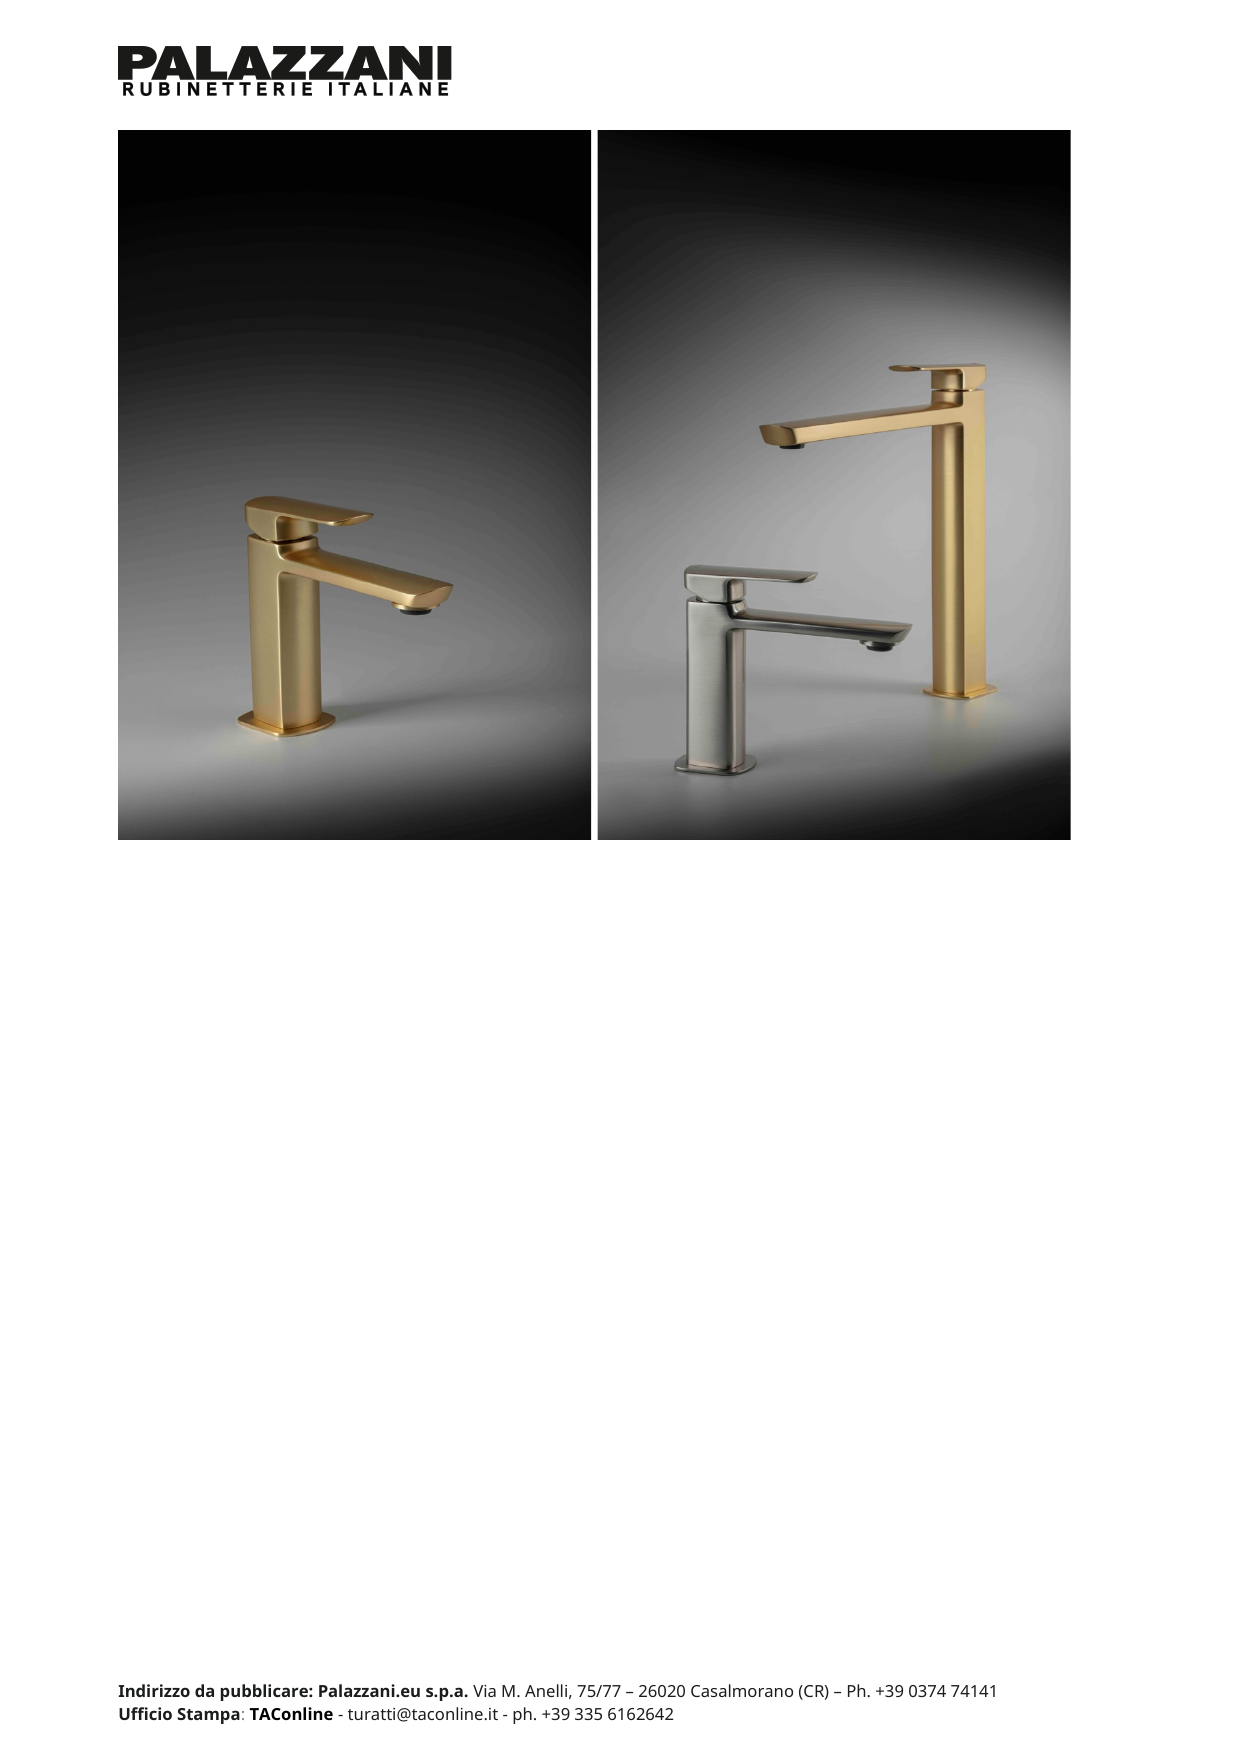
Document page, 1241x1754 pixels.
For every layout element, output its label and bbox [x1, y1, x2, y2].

picture [118, 46, 452, 96]
picture [118, 130, 592, 840]
picture [597, 130, 1071, 840]
